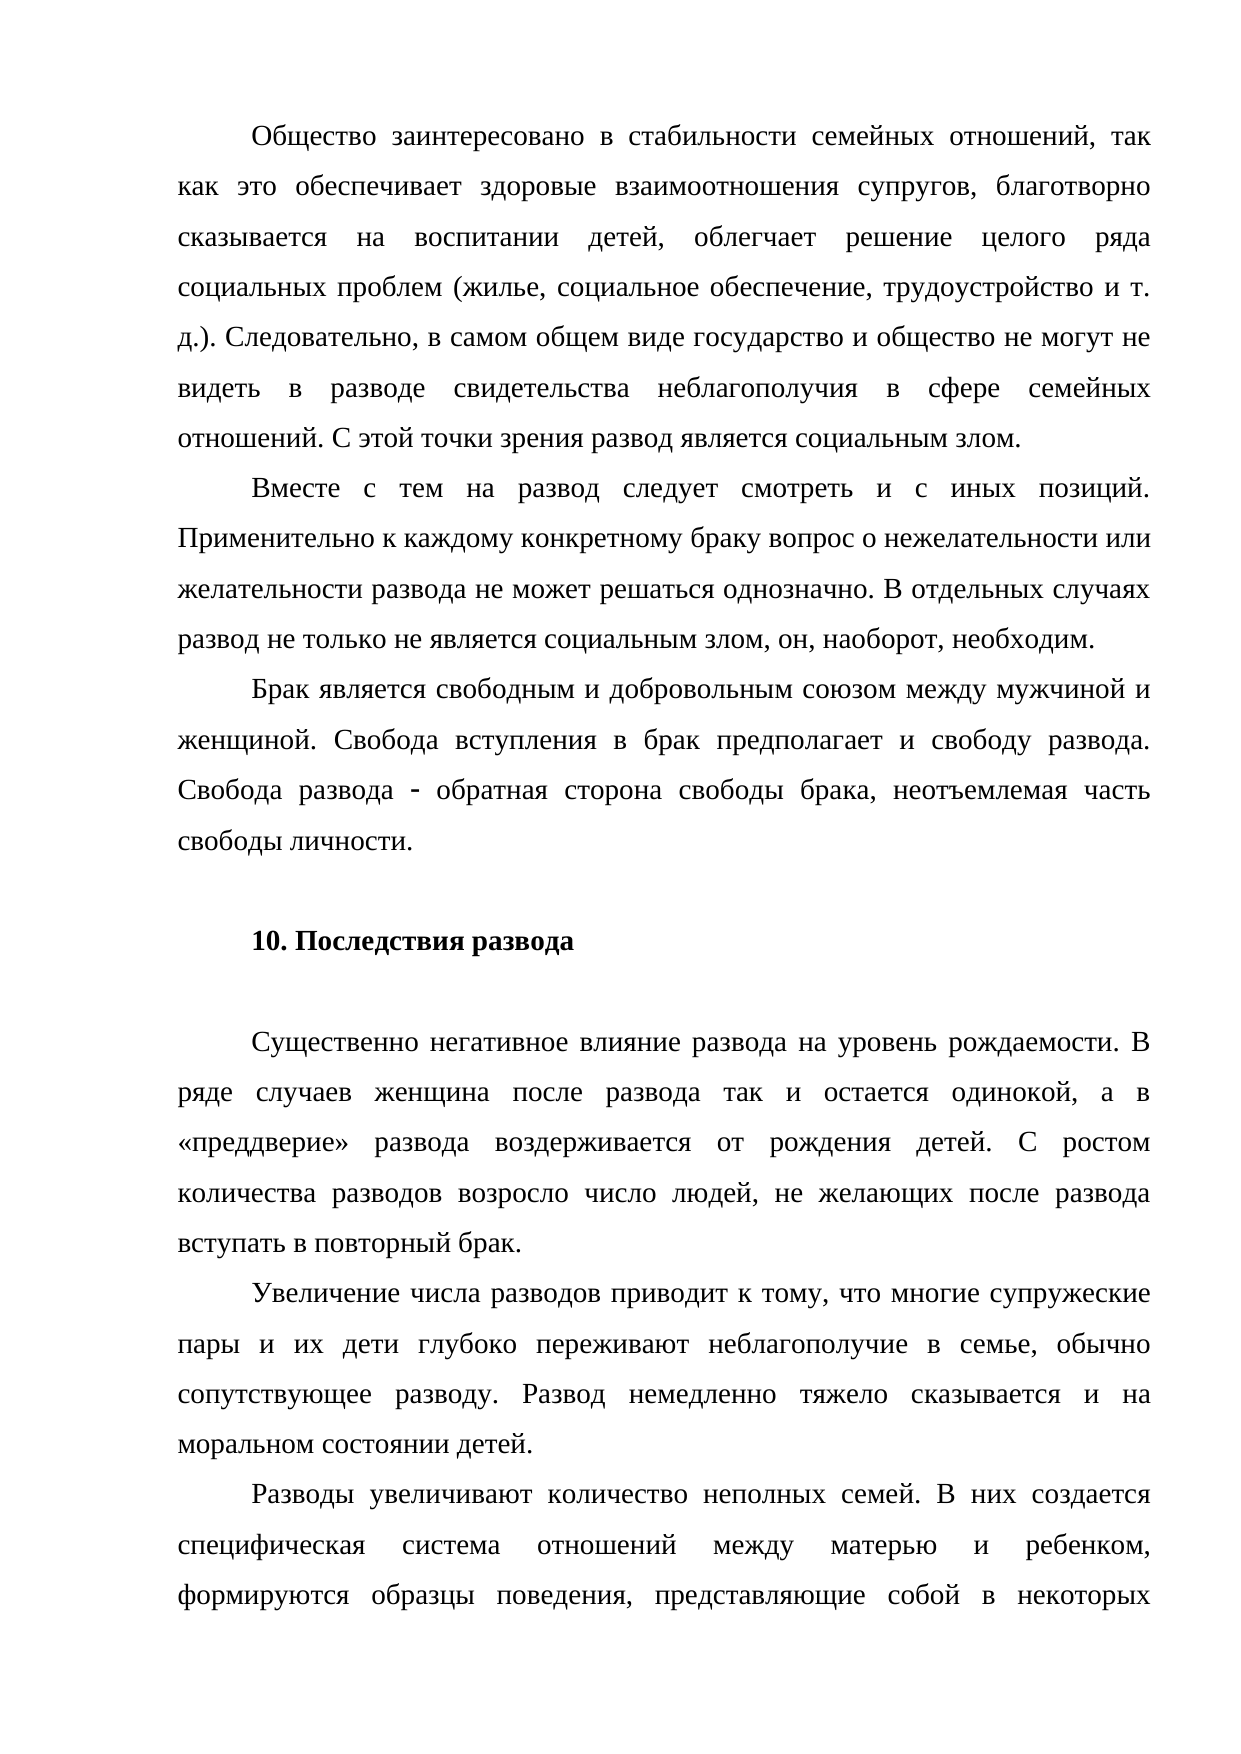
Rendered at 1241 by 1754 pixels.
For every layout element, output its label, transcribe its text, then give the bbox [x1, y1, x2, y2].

text Вместе с тем на развод следует смотреть и с иных позиций. Применительно к каждому конкретному браку вопрос о нежелательности или желательности развода не может решаться однозначно. В отдельных случаях развод не только не является социальным злом, он, наоборот, необходим. [177, 470, 1152, 655]
text Существенно негативное влияние развода на уровень рождаемости. В ряде случаев женщина после развода так и остается одинокой, а в «преддверие» развода воздерживается от рождения детей. С ростом количества разводов возросло число людей, не желающих после развода вступать в повторный брак. [177, 1024, 1152, 1259]
text Общество заинтересовано в стабильности семейных отношений, так как это обеспечивает здоровые взаимоотношения супругов, благотворно сказывается на воспитании детей, облегчает решение целого ряда социальных проблем (жилье, социальное обеспечение, трудоустройство и т. д.). Следовательно, в самом общем виде государство и общество не могут не видеть в разводе свидетельства неблагополучия в сфере семейных отношений. С этой точки зрения развод является социальным злом. [177, 118, 1152, 453]
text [177, 1477, 1152, 1611]
text 10. Последствия развода [177, 923, 1152, 957]
text Увеличение числа разводов приводит к тому, что многие супружеские пары и их дети глубоко переживают неблагополучие в семье, обычно сопутствующее разводу. Развод немедленно тяжело сказывается и на моральном состоянии детей. [177, 1275, 1152, 1460]
text Брак является свободным и добровольным союзом между мужчиной и женщиной. Свобода вступления в брак предполагает и свободу развода. Свобода развода обратная сторона свободы брака, неотъемлемая часть свободы личности. [177, 672, 1152, 856]
